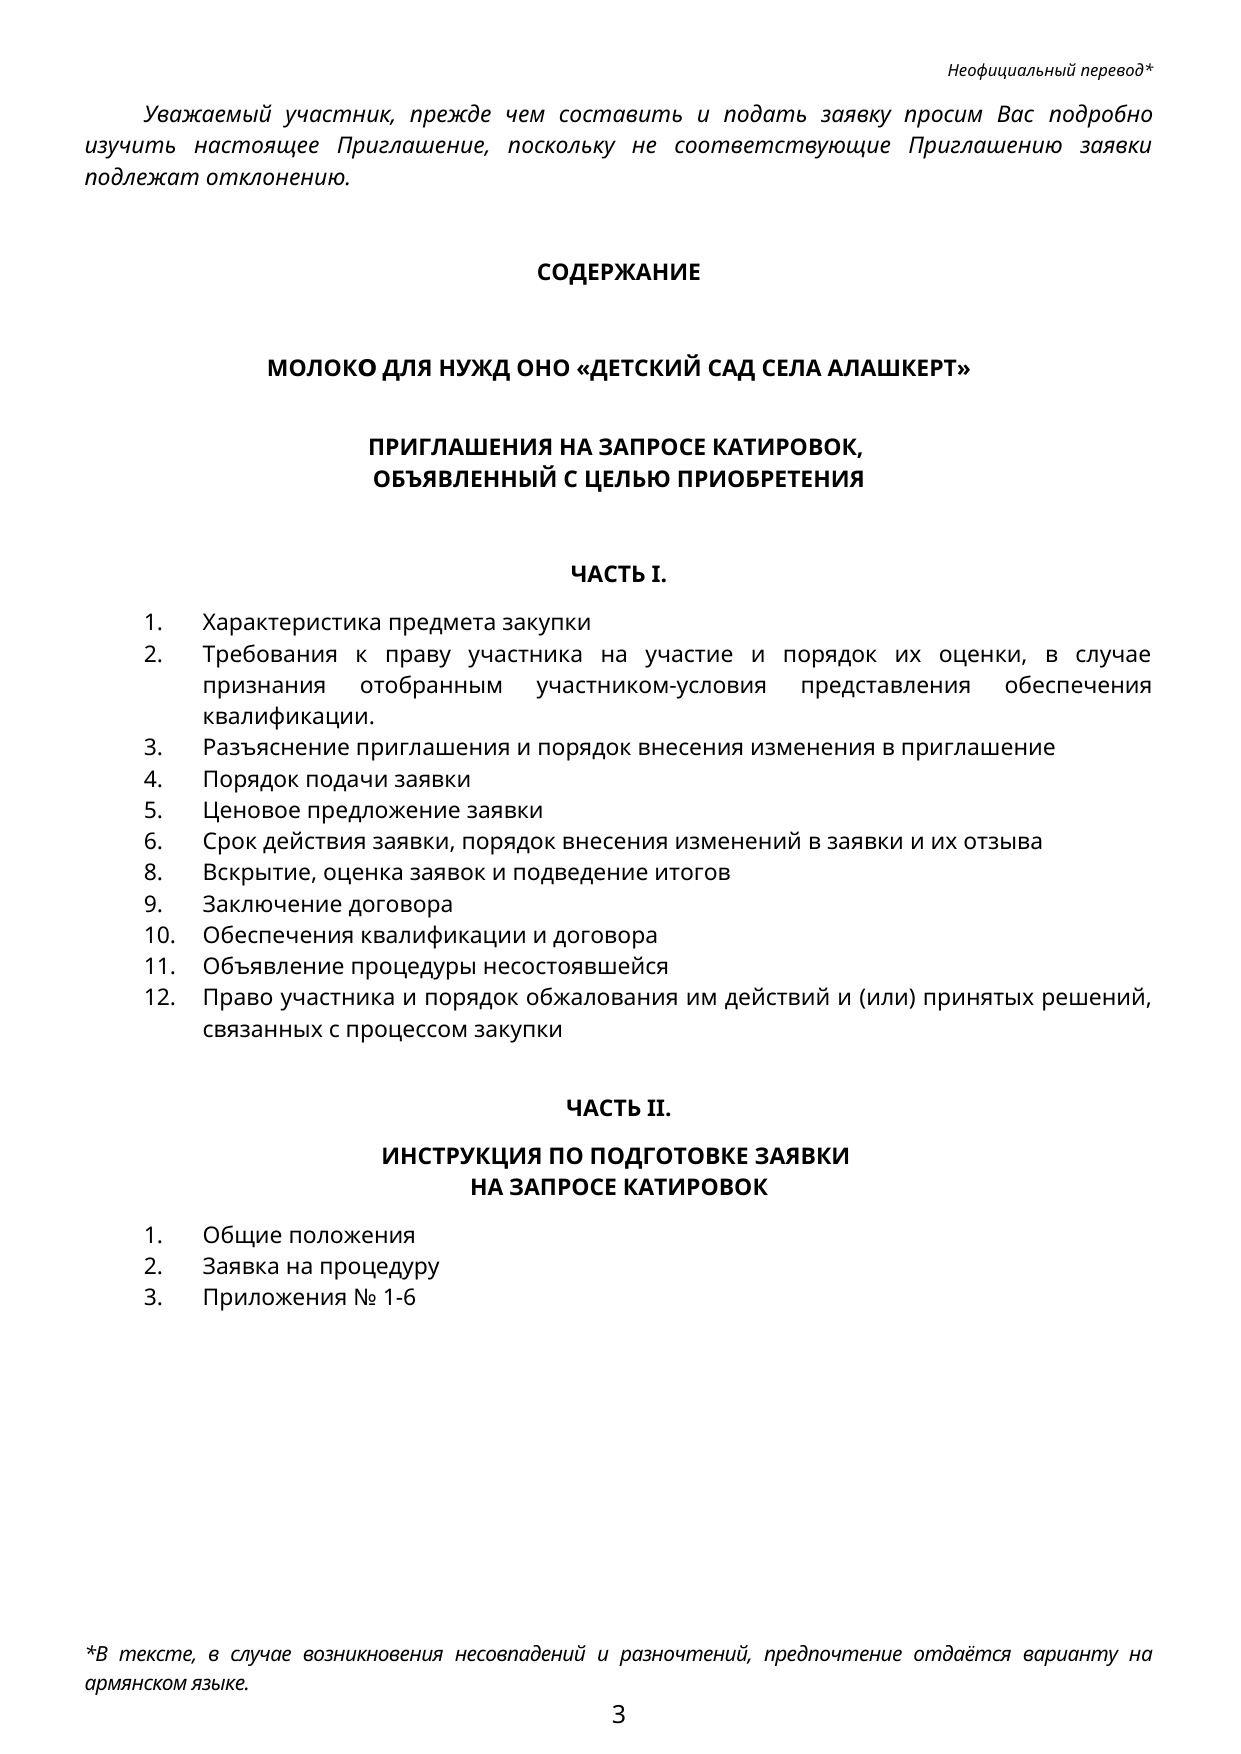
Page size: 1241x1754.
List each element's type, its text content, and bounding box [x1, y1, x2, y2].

text 12. Право участника и порядок обжалования им действий и (или) принятых решений, связанных с процессом закупки [143, 981, 1153, 1044]
text МОЛОКО ДЛЯ НУЖД ОНО «ДЕТСКИЙ САД СЕЛА АЛАШКЕРТ» [84, 352, 1153, 383]
text Уважаемый участник, прежде чем составить и подать заявку просим Вас подробно изучить настоящее Приглашение, поскольку не соответствующие Приглашению заявки подлежат отклонению. [84, 98, 1153, 192]
text 4. Порядок подачи заявки [143, 762, 1153, 794]
text ПРИГЛАШЕНИЯ НА ЗАПРОСЕ КАТИРОВОК, ОБЪЯВЛЕННЫЙ С ЦЕЛЬЮ ПРИОБРЕТЕНИЯ [84, 431, 1153, 494]
text 3. Разъяснение приглашения и порядок внесения изменения в приглашение [143, 731, 1153, 762]
text 6. Срок действия заявки, порядок внесения изменений в заявки и их отзыва [143, 825, 1153, 856]
text 3. Приложения № 1-6 [143, 1281, 1153, 1312]
text 2. Заявка на процедуру [143, 1250, 1153, 1281]
text 1. Общие положения [143, 1219, 1153, 1250]
text 9. Заключение договора [143, 887, 1153, 919]
text СОДЕРЖАНИЕ [84, 256, 1153, 287]
text 1. Характеристика предмета закупки [143, 606, 1153, 637]
text ИНСТРУКЦИЯ ПО ПОДГОТОВКЕ ЗАЯВКИ НА ЗАПРОСЕ КАТИРОВОК [84, 1139, 1153, 1202]
text 11. Объявление процедуры несостоявшейся [143, 950, 1153, 981]
text 2. Требования к праву участника на участие и порядок их оценки, в случае признания отобранным участником-условия представления обеспечения квалификации. [143, 637, 1153, 731]
text ЧАСТЬ II. [84, 1092, 1153, 1123]
text 5. Ценовое предложение заявки [143, 794, 1153, 825]
text 10. Обеспечения квалификации и договора [143, 919, 1153, 950]
text 8. Вскрытие, оценка заявок и подведение итогов [143, 856, 1153, 887]
text ЧАСТЬ I. [84, 558, 1153, 589]
